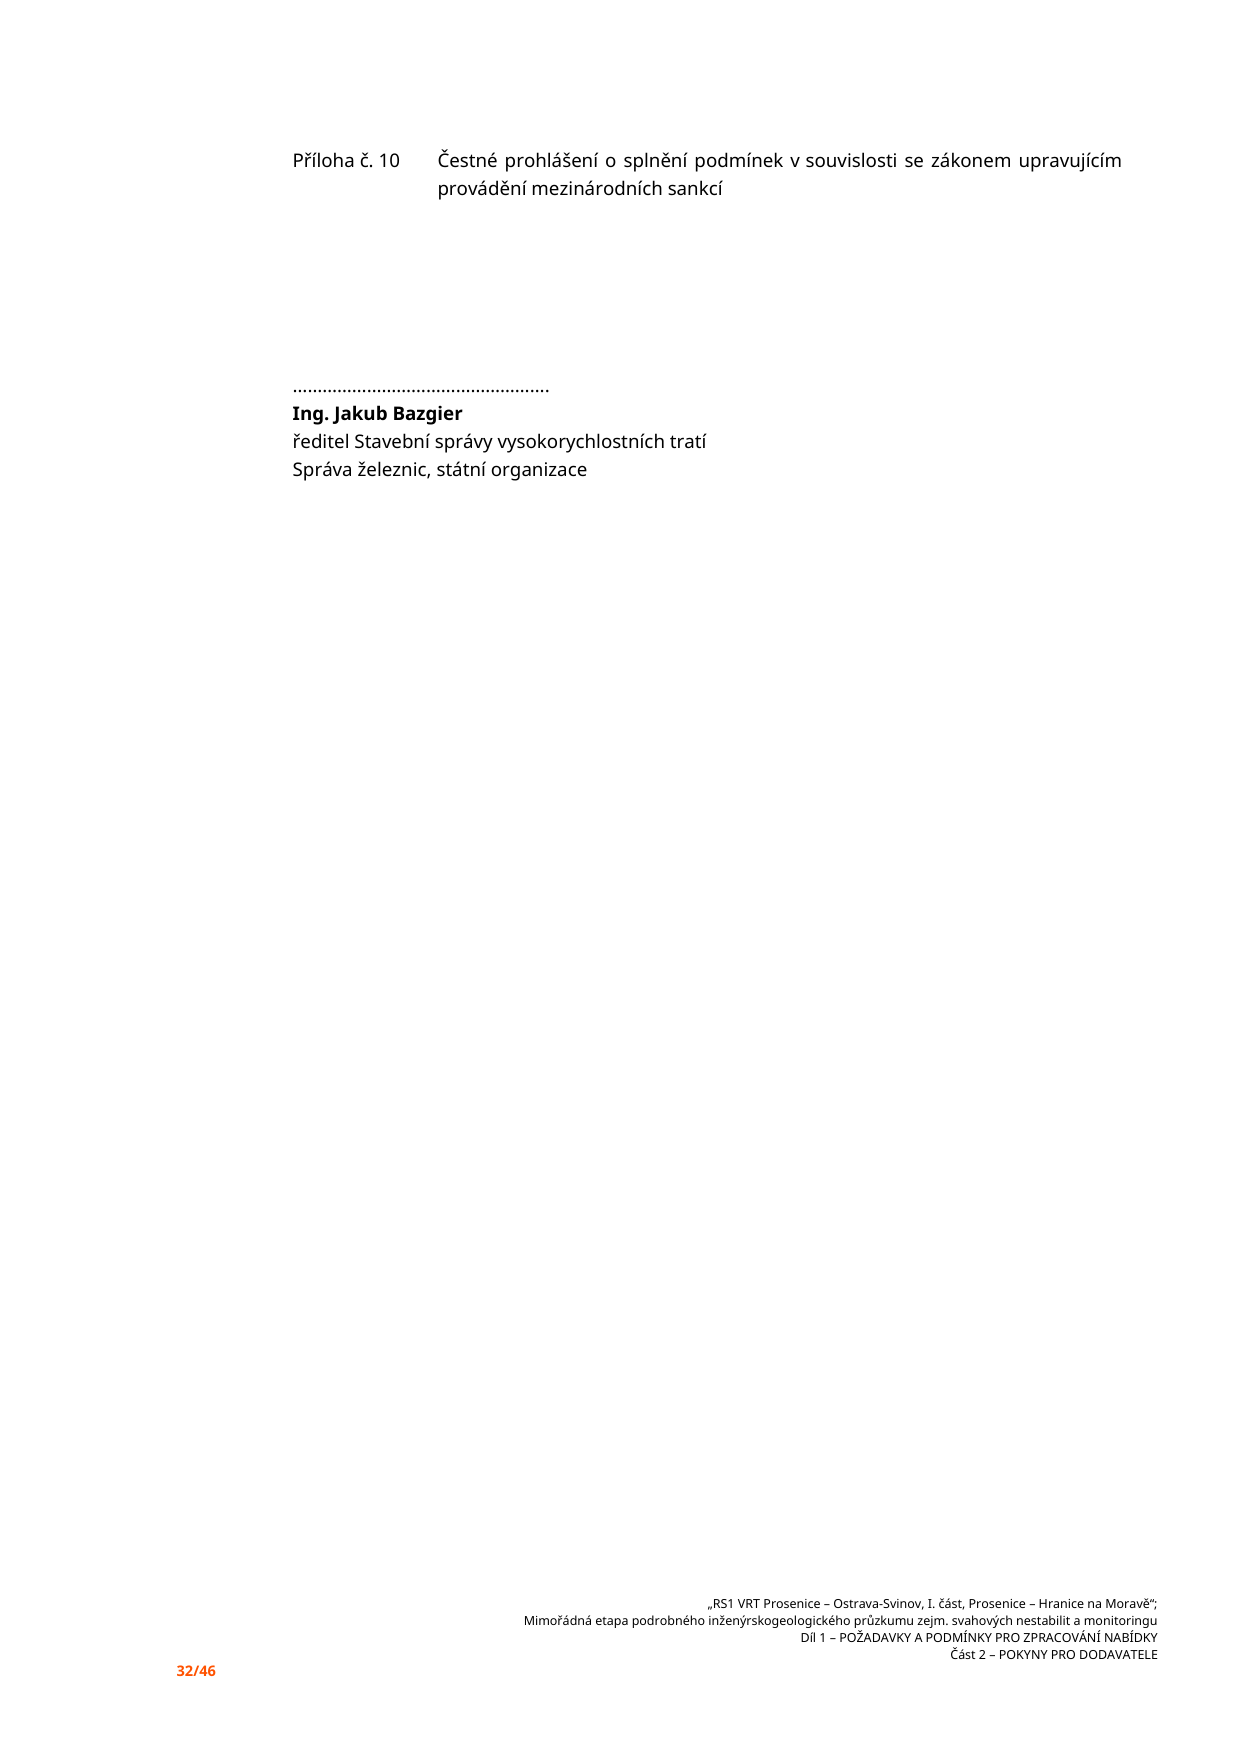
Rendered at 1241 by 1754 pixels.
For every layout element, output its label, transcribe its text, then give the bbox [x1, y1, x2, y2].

text ……………………………………………. [292, 372, 1122, 397]
text Ing. Jakub Bazgier [292, 400, 1122, 425]
text ředitel Stavební správy vysokorychlostních tratí [292, 428, 1122, 453]
text Příloha č. 10 Čestné prohlášení o splnění podmínek v souvislosti se zákonem upravujícím provádění mezinárodních sankcí [292, 148, 1122, 201]
text Správa železnic, státní organizace [292, 456, 1122, 481]
